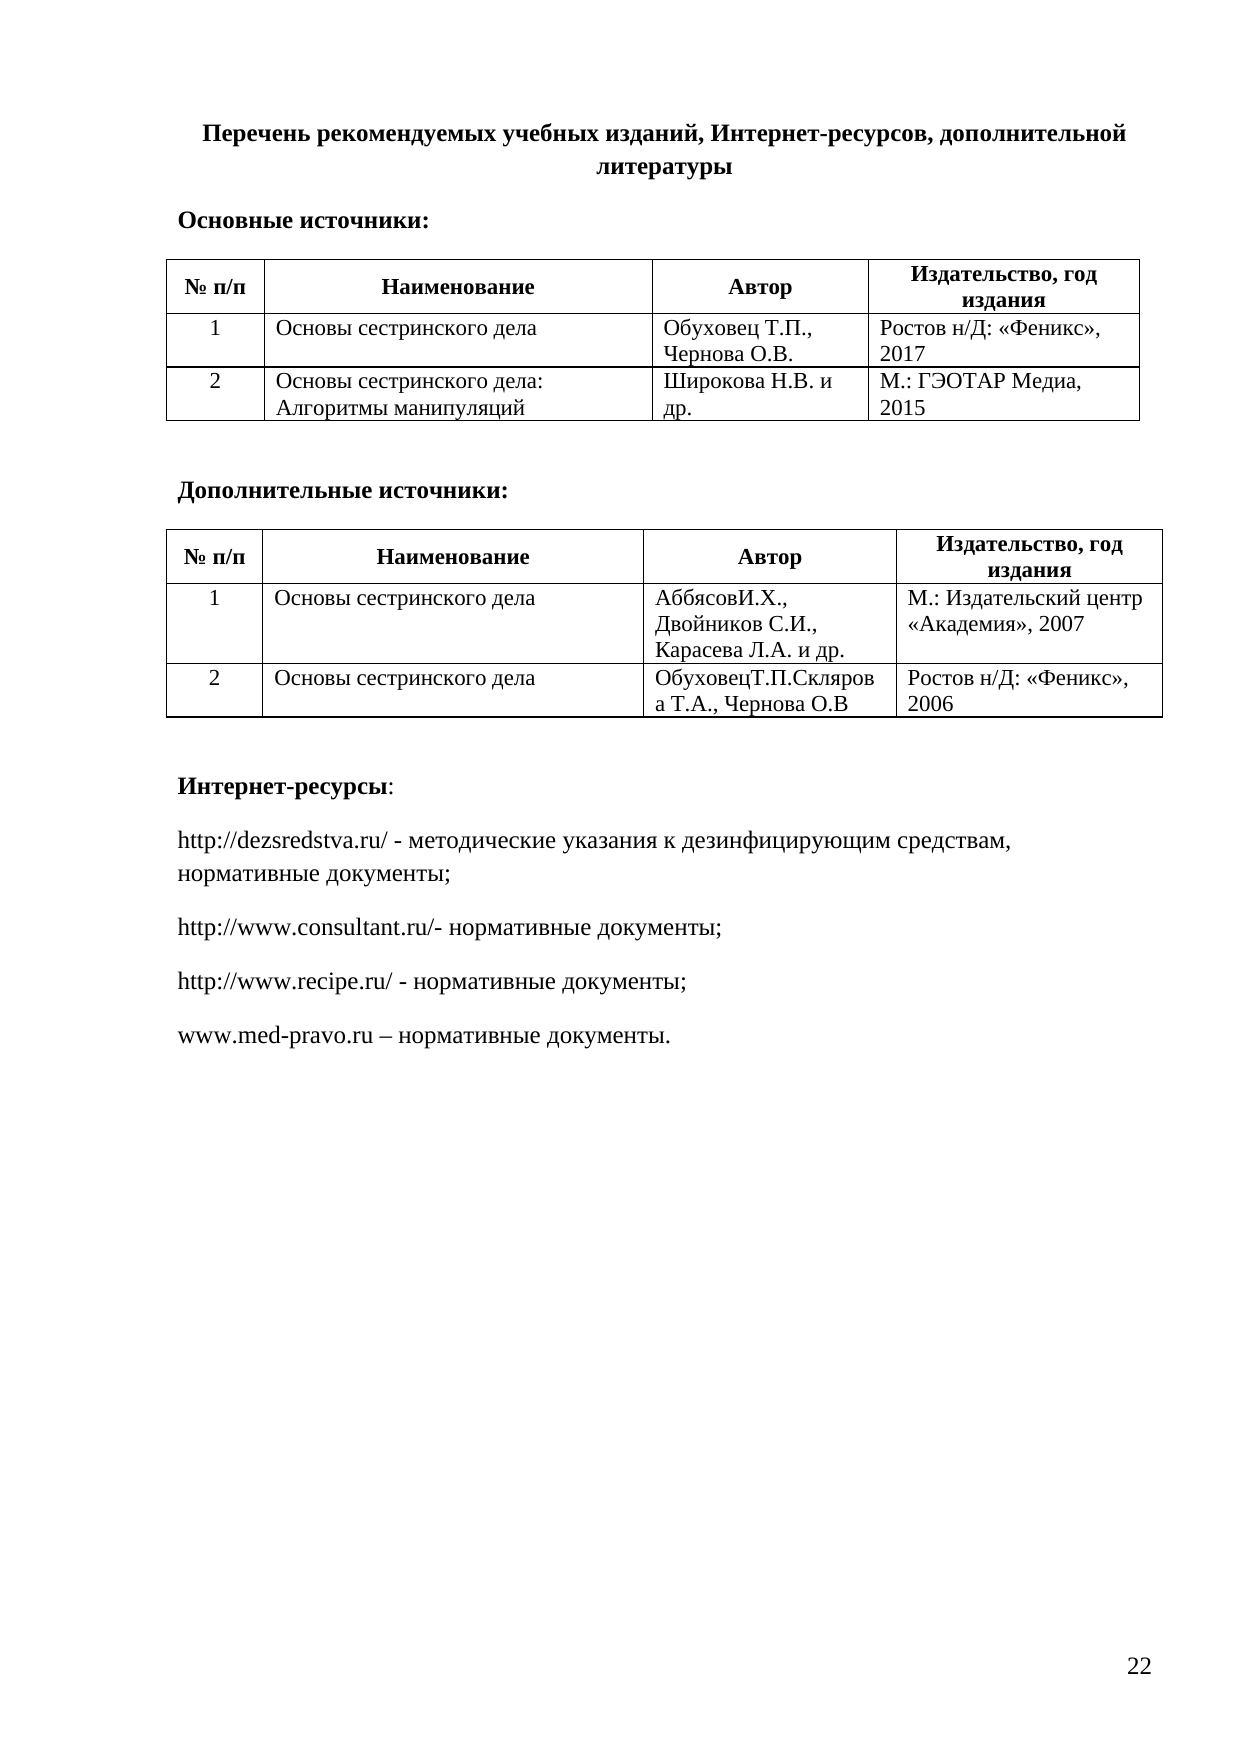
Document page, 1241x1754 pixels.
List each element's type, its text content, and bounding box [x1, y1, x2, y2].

table_cell 2 [167, 664, 262, 716]
table_cell Широкова Н.В. и др. [653, 368, 868, 420]
table_cell Обуховец Т.П., Чернова О.В. [653, 314, 868, 366]
table_cell ОбуховецТ.П.Склярова Т.А., Чернова О.В [644, 664, 896, 716]
text Дополнительные источники: [177, 475, 1152, 504]
table_cell Основы сестринского дела [263, 664, 643, 716]
text http://www.consultant.ru/- нормативные документы; [177, 912, 1152, 941]
table_header № п/п [167, 260, 264, 313]
text Основные источники: [177, 205, 1152, 234]
table_header Автор [644, 530, 896, 583]
table_header Наименование [265, 260, 652, 313]
table_cell Ростов н/Д: «Феникс», 2006 [897, 664, 1162, 716]
table_cell Основы сестринского дела [265, 314, 652, 366]
table_header Издательство, год издания [897, 530, 1162, 583]
table_header Издательство, год издания [869, 260, 1139, 313]
table_cell АббясовИ.Х., Двойников С.И., Карасева Л.А. и др. [644, 584, 896, 663]
table_cell Основы сестринского дела [263, 584, 643, 663]
table_header Наименование [263, 530, 643, 583]
text www.med-pravo.ru – нормативные документы. [177, 1020, 1152, 1048]
table_cell 1 [167, 584, 262, 663]
text Интернет-ресурсы: [177, 771, 1152, 800]
text Перечень рекомендуемых учебных изданий, Интернет-ресурсов, дополнительной литературы [177, 118, 1152, 180]
table_cell 1 [167, 314, 264, 366]
text http://dezsredstva.ru/ - методические указания к дезинфицирующим средствам, нормативные документы; [177, 825, 1152, 887]
table_cell М.: ГЭОТАР Медиа, 2015 [869, 368, 1139, 420]
table_header № п/п [167, 530, 262, 583]
table_cell Основы сестринского дела: Алгоритмы манипуляций [265, 368, 652, 420]
table_cell 2 [167, 368, 264, 420]
table_header Автор [653, 260, 868, 313]
table_cell Ростов н/Д: «Феникс», 2017 [869, 314, 1139, 366]
table_cell М.: Издательский центр «Академия», 2007 [897, 584, 1162, 663]
text http://www.recipe.ru/ - нормативные документы; [177, 966, 1152, 995]
